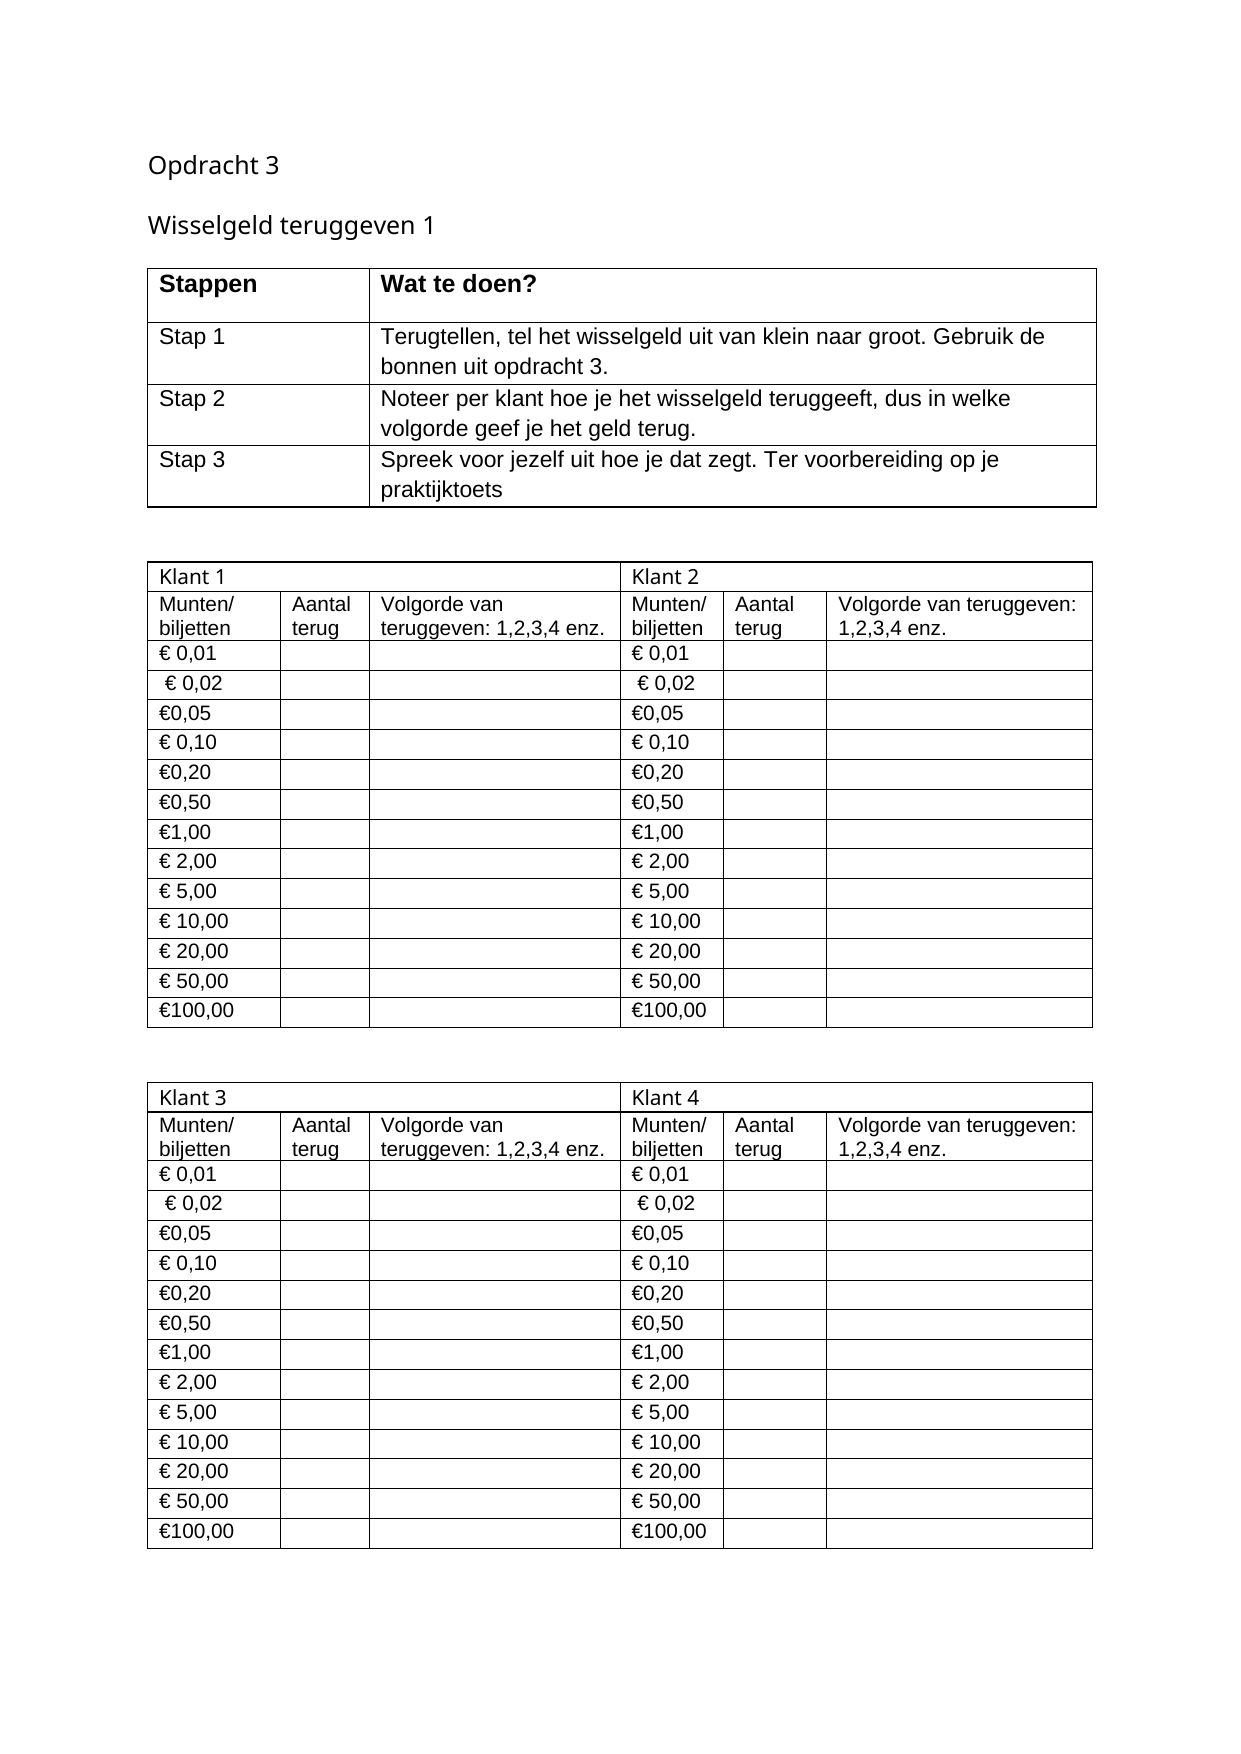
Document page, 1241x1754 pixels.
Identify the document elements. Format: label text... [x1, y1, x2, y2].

table_cell [370, 879, 620, 908]
table_cell [281, 1370, 369, 1399]
table_cell Stap 2 [148, 385, 369, 445]
table_cell € 2,00 [621, 1370, 723, 1399]
table_cell [281, 909, 369, 938]
table_cell [370, 1340, 620, 1369]
table_cell Munten/ biljetten [148, 592, 280, 640]
table_cell [724, 700, 826, 729]
table_cell € 0,02 [148, 1191, 280, 1220]
table_cell €0,20 [148, 1281, 280, 1309]
table_cell € 0,02 [621, 671, 723, 699]
table_cell € 10,00 [148, 909, 280, 938]
table_cell [827, 1340, 1092, 1369]
table_header Klant 1 [148, 563, 620, 591]
table_cell € 50,00 [148, 1489, 280, 1518]
table_cell [724, 849, 826, 878]
table_cell €0,20 [148, 760, 280, 789]
table_cell € 20,00 [148, 1459, 280, 1488]
table_cell Volgorde van teruggeven: 1,2,3,4 enz. [827, 592, 1092, 640]
table_cell [827, 820, 1092, 848]
table_cell [281, 1191, 369, 1220]
table_cell Stap 3 [148, 446, 369, 506]
table_cell € 50,00 [148, 969, 280, 997]
table_cell [724, 1459, 826, 1488]
table_cell [724, 1370, 826, 1399]
table_cell €0,50 [148, 1310, 280, 1339]
table_cell [724, 641, 826, 669]
table_cell [281, 1310, 369, 1339]
table_cell [281, 760, 369, 789]
table_cell [724, 1489, 826, 1518]
table_cell €1,00 [148, 1340, 280, 1369]
table_cell €0,05 [621, 1221, 723, 1250]
table_cell €0,20 [621, 760, 723, 789]
table_cell [370, 1430, 620, 1458]
table_cell [281, 671, 369, 699]
table_cell [827, 641, 1092, 669]
table_cell € 2,00 [148, 1370, 280, 1399]
table_cell Terugtellen, tel het wisselgeld uit van klein naar groot. Gebruik de bonnen uit opdracht 3. [370, 323, 1096, 383]
table_cell € 0,10 [148, 1251, 280, 1279]
table_cell Munten/ biljetten [621, 592, 723, 640]
table_cell Aantal terug [281, 1113, 369, 1160]
table_cell [370, 939, 620, 967]
table_cell €1,00 [148, 820, 280, 848]
table_cell € 0,01 [621, 1161, 723, 1190]
table_cell € 0,01 [621, 641, 723, 669]
table_cell [724, 1519, 826, 1548]
table_cell € 0,10 [148, 730, 280, 759]
table_cell [827, 998, 1092, 1027]
table_cell [724, 760, 826, 789]
table_cell [281, 641, 369, 669]
table_cell Stap 1 [148, 323, 369, 383]
table_header Wat te doen? [370, 269, 1096, 322]
table_cell [370, 1370, 620, 1399]
table_cell [370, 1221, 620, 1250]
table_cell [724, 1400, 826, 1428]
table_cell [724, 730, 826, 759]
table_cell [724, 998, 826, 1027]
table_cell €0,50 [148, 790, 280, 818]
table_cell €100,00 [148, 998, 280, 1027]
table_cell €1,00 [621, 820, 723, 848]
table_cell [724, 1191, 826, 1220]
table_cell [281, 1221, 369, 1250]
table_cell € 2,00 [148, 849, 280, 878]
table_cell [370, 998, 620, 1027]
table_cell [370, 849, 620, 878]
table_cell [827, 700, 1092, 729]
table_cell [281, 939, 369, 967]
table_cell € 5,00 [621, 1400, 723, 1428]
table_cell € 0,02 [148, 671, 280, 699]
table_cell [724, 671, 826, 699]
table_cell [370, 671, 620, 699]
table_cell €100,00 [621, 998, 723, 1027]
table_cell [281, 1430, 369, 1458]
table_cell [370, 700, 620, 729]
table_cell [724, 969, 826, 997]
table_cell €0,50 [621, 790, 723, 818]
table_header Klant 4 [621, 1083, 1092, 1111]
table_cell [724, 1161, 826, 1190]
table_cell [827, 1161, 1092, 1190]
table_cell € 0,10 [621, 730, 723, 759]
table_cell [724, 909, 826, 938]
table_cell [724, 1340, 826, 1369]
table_cell [827, 1221, 1092, 1250]
table_cell € 20,00 [621, 939, 723, 967]
table_cell Munten/ biljetten [621, 1113, 723, 1160]
table_cell [370, 1191, 620, 1220]
table_cell € 20,00 [621, 1459, 723, 1488]
table_cell € 50,00 [621, 1489, 723, 1518]
table_cell [370, 820, 620, 848]
table_cell [370, 790, 620, 818]
table_cell Spreek voor jezelf uit hoe je dat zegt. Ter voorbereiding op je praktijktoets [370, 446, 1096, 506]
table_cell Aantal terug [281, 592, 369, 640]
table_cell € 5,00 [148, 879, 280, 908]
table_cell € 0,01 [148, 1161, 280, 1190]
table_cell [281, 879, 369, 908]
table_cell [370, 969, 620, 997]
table_cell Aantal terug [724, 1113, 826, 1160]
table_cell [281, 1251, 369, 1279]
table_cell [370, 1459, 620, 1488]
table_cell €1,00 [621, 1340, 723, 1369]
table_cell [827, 760, 1092, 789]
table_cell [281, 1400, 369, 1428]
table_cell [281, 1281, 369, 1309]
table_cell [281, 998, 369, 1027]
table_cell [827, 1191, 1092, 1220]
table_cell [827, 671, 1092, 699]
table_cell € 10,00 [148, 1430, 280, 1458]
table_cell [827, 1430, 1092, 1458]
table_cell [281, 1340, 369, 1369]
table_cell [724, 1430, 826, 1458]
table_cell [724, 1221, 826, 1250]
table_cell [827, 849, 1092, 878]
table_cell [370, 1310, 620, 1339]
table_header Klant 3 [148, 1083, 620, 1111]
table_cell Volgorde van teruggeven: 1,2,3,4 enz. [827, 1113, 1092, 1160]
table_cell € 20,00 [148, 939, 280, 967]
table_cell [281, 969, 369, 997]
table_cell [370, 641, 620, 669]
table_cell [281, 1519, 369, 1548]
table_cell [827, 1310, 1092, 1339]
table_cell [827, 1251, 1092, 1279]
table_cell [370, 1161, 620, 1190]
table_cell €100,00 [148, 1519, 280, 1548]
table_cell Noteer per klant hoe je het wisselgeld teruggeeft, dus in welke volgorde geef je het geld terug. [370, 385, 1096, 445]
table_cell [370, 1251, 620, 1279]
table_cell €0,05 [148, 1221, 280, 1250]
table_cell [370, 909, 620, 938]
table_cell [281, 1489, 369, 1518]
table_cell [724, 790, 826, 818]
table_cell [281, 700, 369, 729]
table_cell € 5,00 [148, 1400, 280, 1428]
table_cell € 0,02 [621, 1191, 723, 1220]
table_cell [827, 1519, 1092, 1548]
table_cell € 2,00 [621, 849, 723, 878]
table_cell €0,20 [621, 1281, 723, 1309]
table_cell [370, 1519, 620, 1548]
table_cell €100,00 [621, 1519, 723, 1548]
table_header Stappen [148, 269, 369, 322]
text Opdracht 3 [148, 148, 1093, 182]
table_header Klant 2 [621, 563, 1092, 591]
table_cell [370, 1281, 620, 1309]
table_cell [724, 1251, 826, 1279]
table_cell € 10,00 [621, 909, 723, 938]
table_cell €0,05 [621, 700, 723, 729]
table_cell Aantal terug [724, 592, 826, 640]
table_cell [724, 820, 826, 848]
table_cell [827, 1281, 1092, 1309]
table_cell Volgorde van teruggeven: 1,2,3,4 enz. [370, 1113, 620, 1160]
table_cell [827, 879, 1092, 908]
table_cell [827, 1400, 1092, 1428]
table_cell €0,50 [621, 1310, 723, 1339]
table_cell [281, 1161, 369, 1190]
table_cell Munten/ biljetten [148, 1113, 280, 1160]
table_cell [827, 939, 1092, 967]
table_cell [724, 879, 826, 908]
table_cell [281, 1459, 369, 1488]
table_cell [724, 1281, 826, 1309]
table_cell [724, 1310, 826, 1339]
table_cell [724, 939, 826, 967]
table_cell [281, 849, 369, 878]
table_cell [827, 1489, 1092, 1518]
table_cell [827, 1459, 1092, 1488]
table_cell [827, 909, 1092, 938]
table_cell Volgorde van teruggeven: 1,2,3,4 enz. [370, 592, 620, 640]
table_cell [827, 790, 1092, 818]
table_cell [281, 790, 369, 818]
table_cell € 50,00 [621, 969, 723, 997]
table_cell € 0,10 [621, 1251, 723, 1279]
table_cell [370, 1489, 620, 1518]
table_cell € 5,00 [621, 879, 723, 908]
table_cell [827, 730, 1092, 759]
table_cell €0,05 [148, 700, 280, 729]
table_cell [281, 820, 369, 848]
table_cell [370, 730, 620, 759]
table_cell € 10,00 [621, 1430, 723, 1458]
table_cell [827, 1370, 1092, 1399]
table_cell [370, 1400, 620, 1428]
table_cell [370, 760, 620, 789]
table_cell [827, 969, 1092, 997]
table_cell [281, 730, 369, 759]
text Wisselgeld teruggeven 1 [148, 208, 1093, 242]
table_cell € 0,01 [148, 641, 280, 669]
